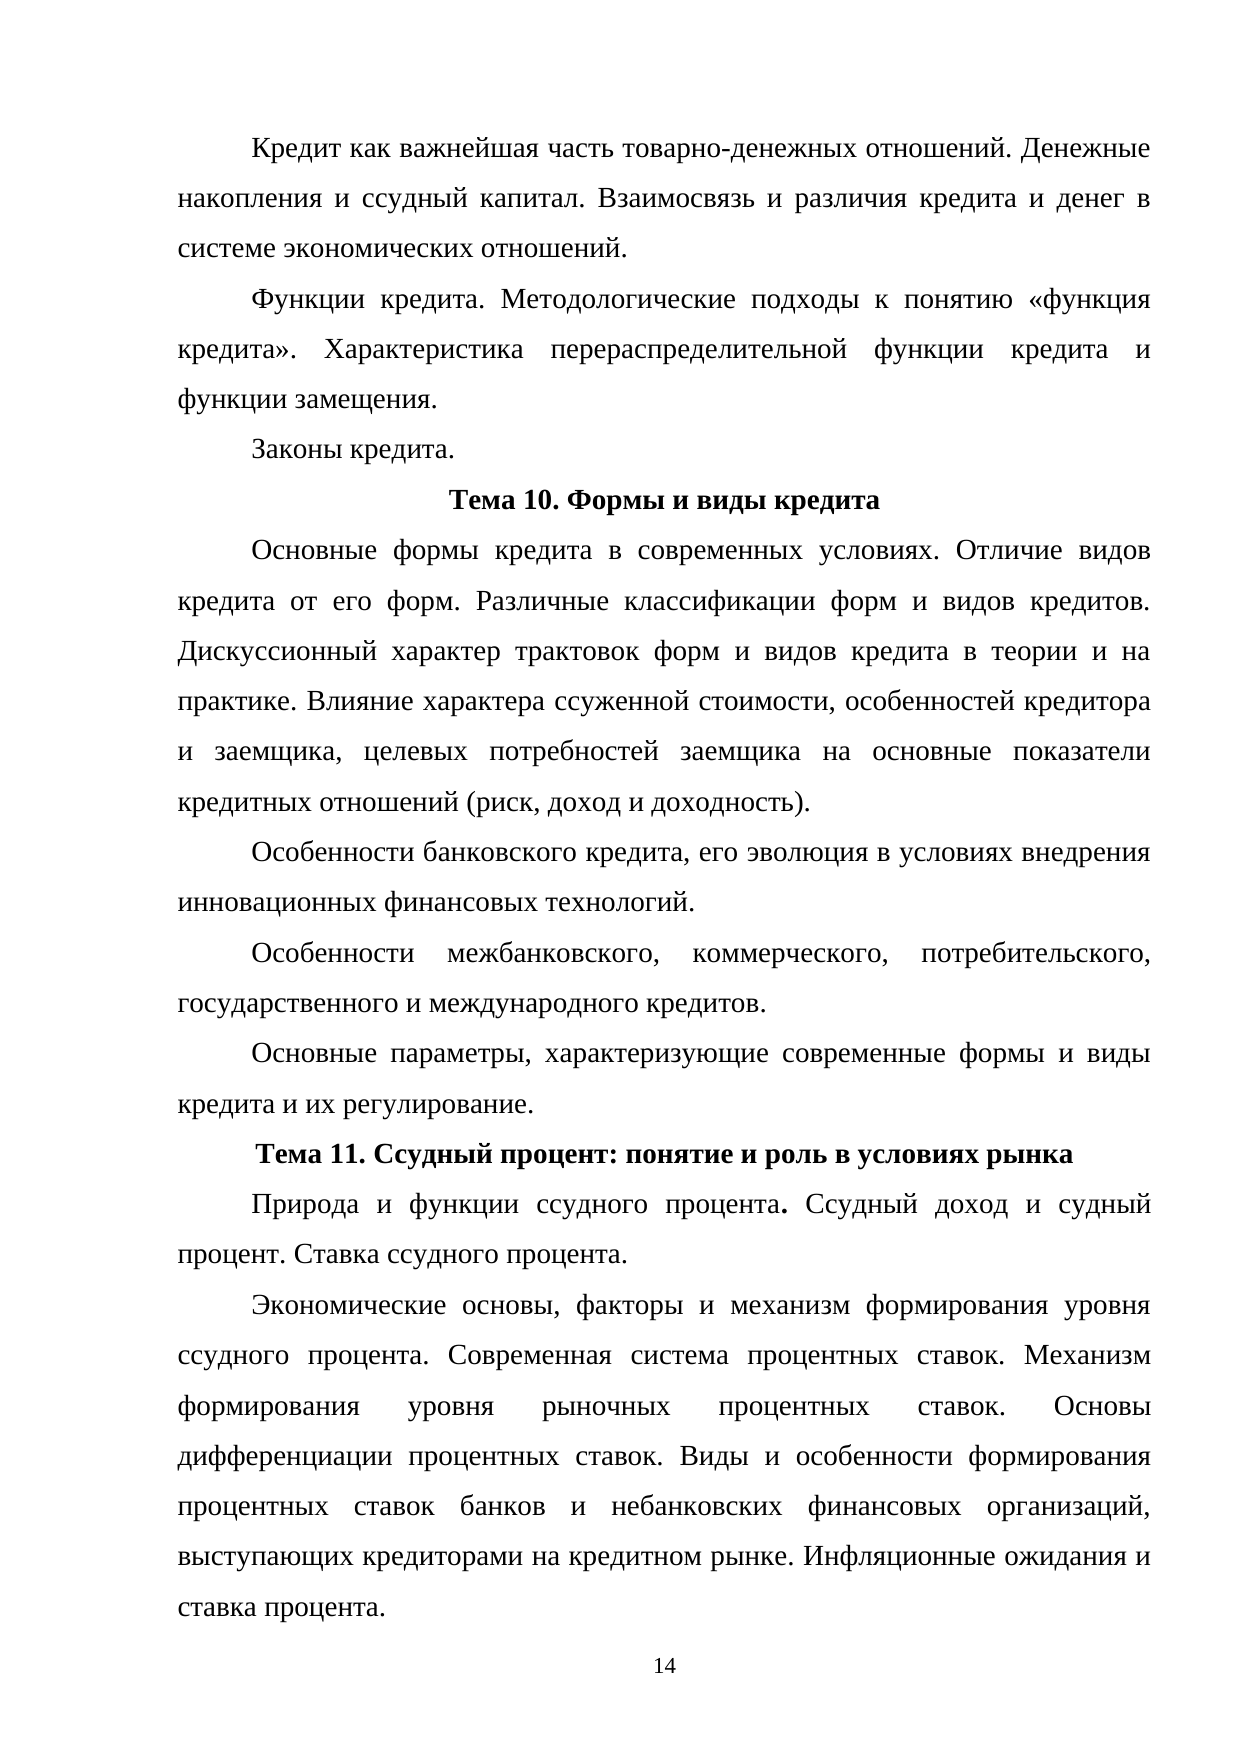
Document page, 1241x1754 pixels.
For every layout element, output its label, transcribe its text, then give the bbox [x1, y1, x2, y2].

text Экономические основы, факторы и механизм формирования уровня ссудного процента. Современная система процентных ставок. Механизм формирования уровня рыночных процентных ставок. Основы дифференциации процентных ставок. Виды и особенности формирования процентных ставок банков и небанковских финансовых организаций, выступающих кредиторами на кредитном рынке. Инфляционные ожидания и ставка процента. [177, 1287, 1152, 1622]
text Основные формы кредита в современных условиях. Отличие видов кредита от его форм. Различные классификации форм и видов кредитов. Дискуссионный характер трактовок форм и видов кредита в теории и на практике. Влияние характера ссуженной стоимости, особенностей кредитора и заемщика, целевых потребностей заемщика на основные показатели кредитных отношений (риск, доход и доходность). [177, 532, 1152, 817]
text Тема 10. Формы и виды кредита [177, 482, 1152, 516]
text Особенности межбанковского, коммерческого, потребительского, государственного и международного кредитов. [177, 935, 1152, 1019]
text Функции кредита. Методологические подходы к понятию «функция кредита». Характеристика перераспределительной функции кредита и функции замещения. [177, 281, 1152, 415]
text Особенности банковского кредита, его эволюция в условиях внедрения инновационных финансовых технологий. [177, 834, 1152, 918]
text Законы кредита. [177, 432, 1152, 465]
text Основные параметры, характеризующие современные формы и виды кредита и их регулирование. [177, 1035, 1152, 1119]
text Кредит как важнейшая часть товарно-денежных отношений. Денежные накопления и ссудный капитал. Взаимосвязь и различия кредита и денег в системе экономических отношений. [177, 130, 1152, 264]
text Природа и функции ссудного процента. Ссудный доход и судный процент. Ставка ссудного процента. [177, 1186, 1152, 1270]
text Тема 11. Ссудный процент: понятие и роль в условиях рынка [177, 1136, 1152, 1169]
